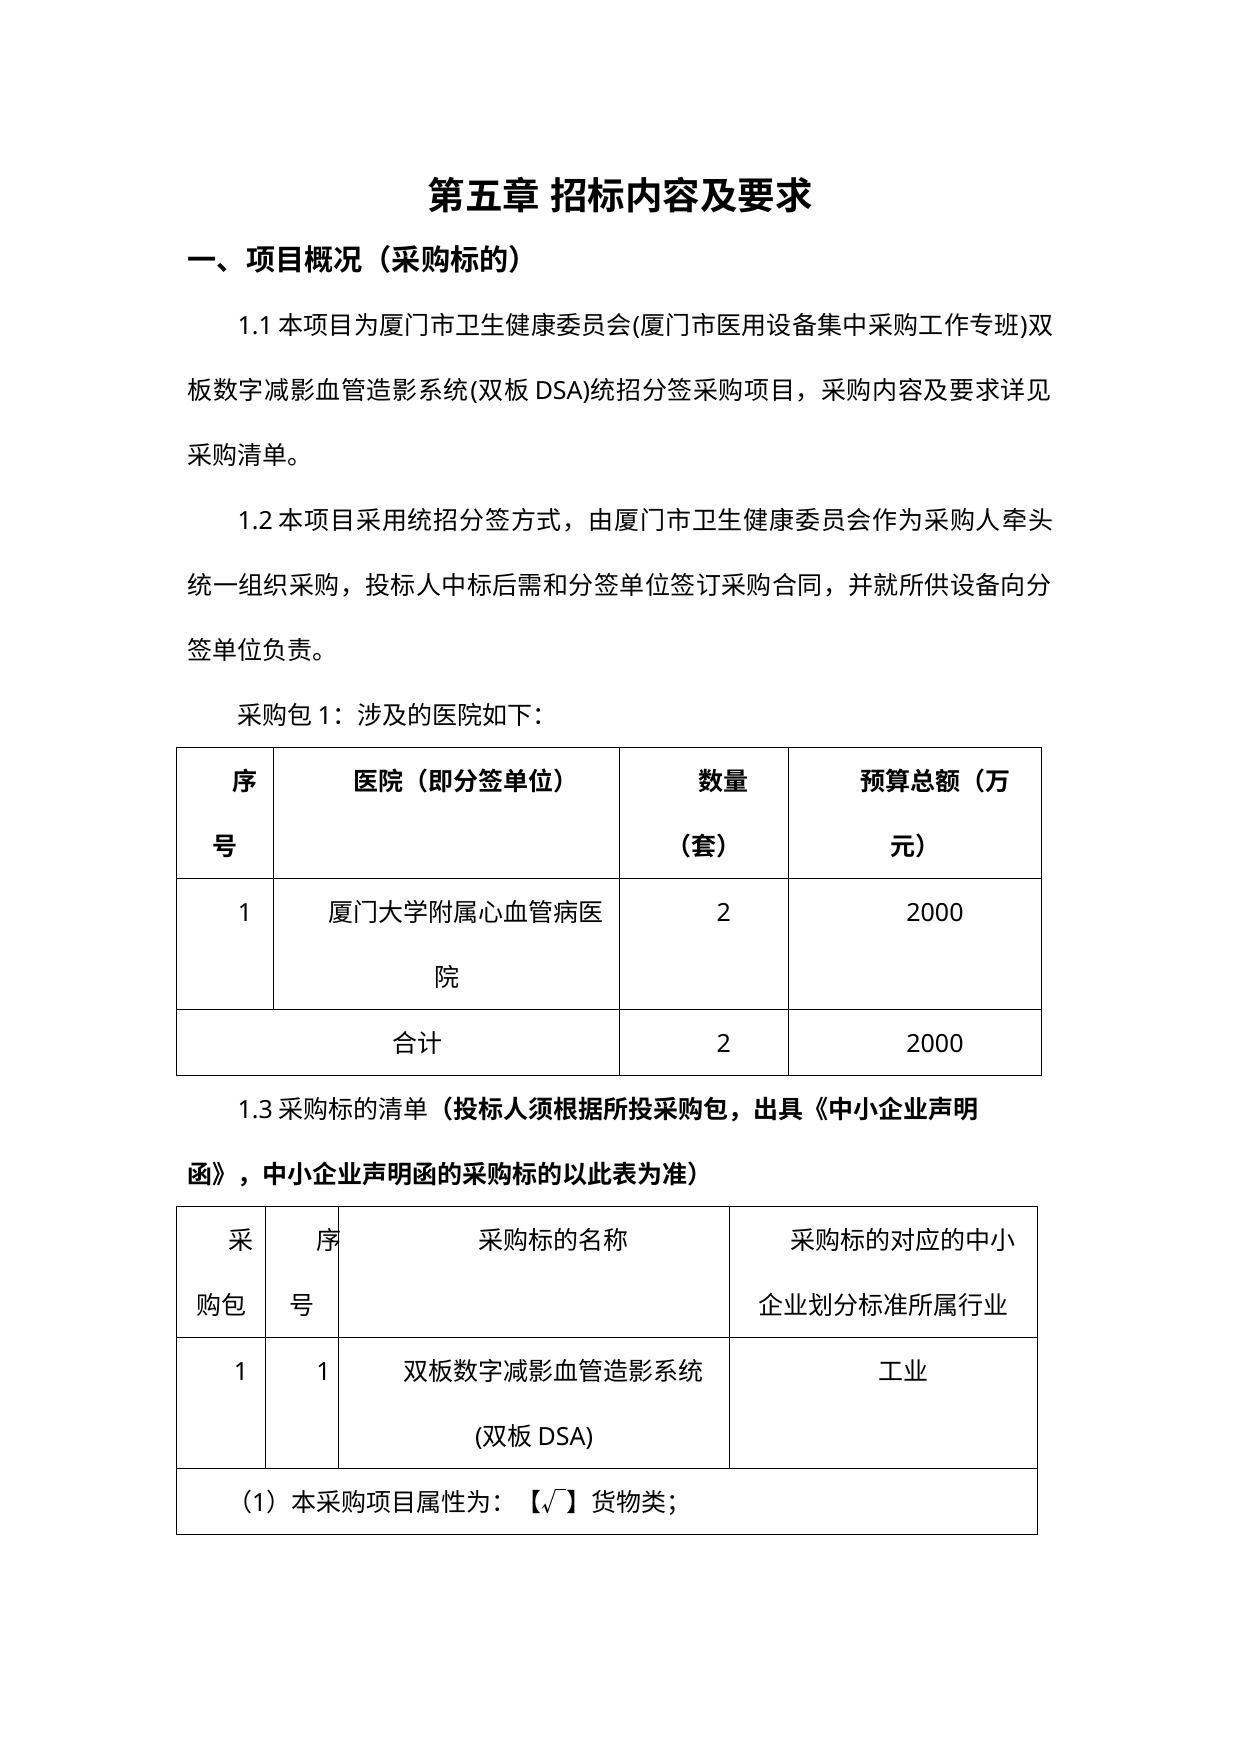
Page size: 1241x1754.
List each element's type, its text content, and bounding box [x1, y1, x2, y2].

text 一、项目概况（采购标的） [187, 227, 1053, 292]
table_cell 合计 [177, 1010, 619, 1075]
table_header 采购标的对应的中小企业划分标准所属行业 [730, 1207, 1037, 1337]
text 1.2本项目采用统招分签方式，由厦门市卫生健康委员会作为采购人牵头统一组织采购，投标人中标后需和分签单位签订采购合同，并就所供设备向分签单位负责。 [187, 487, 1053, 682]
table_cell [177, 1469, 1037, 1534]
table_header 数量（套） [620, 748, 788, 878]
table_cell 2 [620, 879, 788, 1009]
table_cell 工业 [730, 1338, 1037, 1468]
text 1.3采购标的清单（投标人须根据所投采购包，出具《中小企业声明函》，中小企业声明函的采购标的以此表为准） [187, 1076, 1053, 1206]
text 1.1本项目为厦门市卫生健康委员会(厦门市医用设备集中采购工作专班)双板数字减影血管造影系统(双板DSA)统招分签采购项目，采购内容及要求详见采购清单。 [187, 292, 1053, 487]
table_cell 1 [177, 1338, 265, 1468]
table_header 采购包 [177, 1207, 265, 1337]
table_cell 2000 [789, 1010, 1041, 1075]
table_cell 1 [177, 879, 273, 1009]
table_header 预算总额（万元） [789, 748, 1041, 878]
table_cell 厦门大学附属心血管病医院 [274, 879, 619, 1009]
text 采购包1：涉及的医院如下： [187, 682, 1053, 747]
text 第五章 招标内容及要求 [187, 162, 1053, 227]
table_cell 1 [266, 1338, 338, 1468]
table_header 序号 [266, 1207, 338, 1337]
table_cell 双板数字减影血管造影系统(双板DSA) [339, 1338, 729, 1468]
table_cell 2000 [789, 879, 1041, 1009]
table_cell 2 [620, 1010, 788, 1075]
table_header 序号 [177, 748, 273, 878]
table_header 采购标的名称 [339, 1207, 729, 1337]
table_header 医院（即分签单位） [274, 748, 619, 878]
